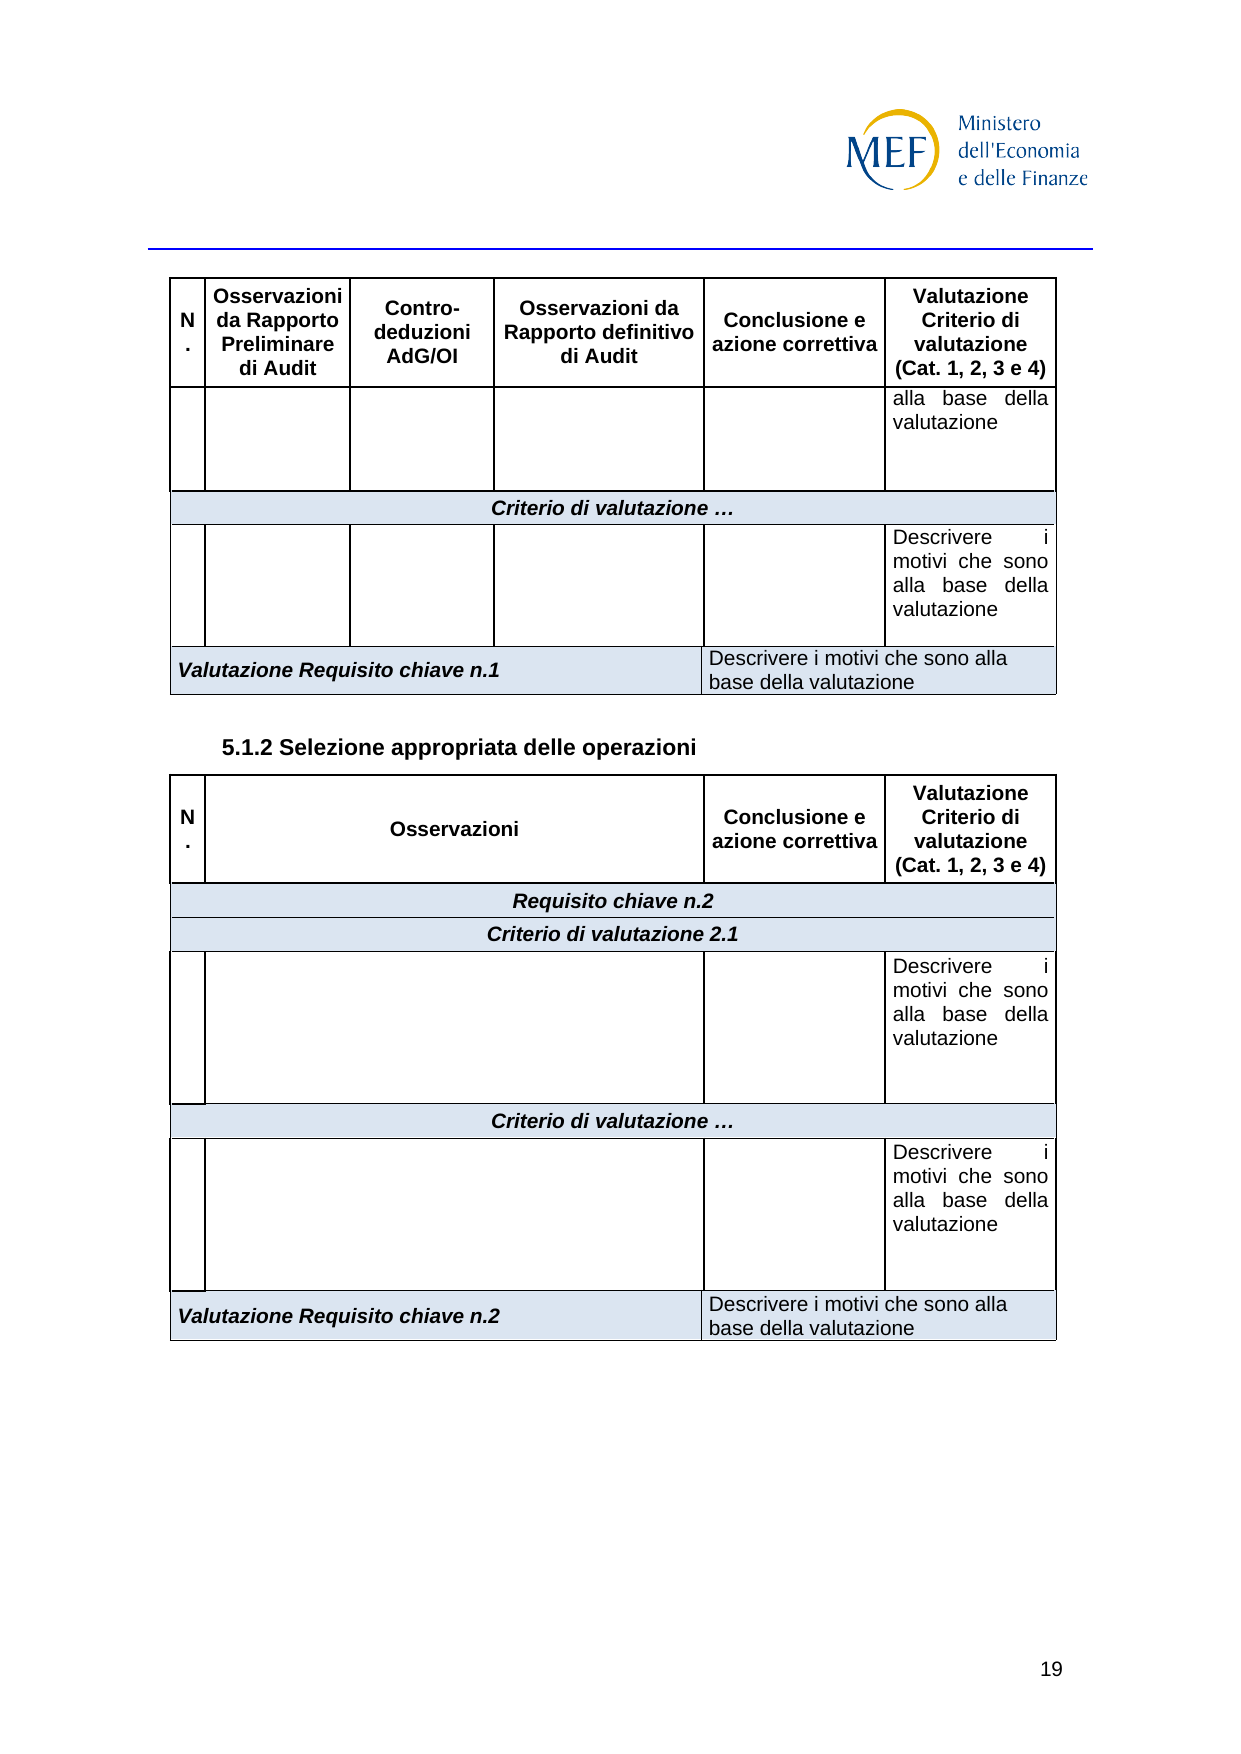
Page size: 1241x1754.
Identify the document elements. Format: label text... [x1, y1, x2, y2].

table_cell Descrivere i motivi che sono alla base della valutazione [702, 646, 1056, 694]
table_cell Criterio di valutazione … [171, 490, 1056, 524]
table_cell [705, 1139, 884, 1289]
table_cell [171, 525, 204, 646]
table_header Osservazioni da Rapporto definitivo di Audit [495, 279, 703, 386]
table_header Valutazione Criterio di valutazione (Cat. 1, 2, 3 e 4) [886, 776, 1055, 882]
table_cell Descrivere i motivi che sono alla base della valutazione [702, 1290, 1056, 1339]
table_cell [705, 525, 884, 646]
table_cell Criterio di valutazione … [171, 1103, 1056, 1137]
table_cell Descrivere i motivi che sono alla base della valutazione [886, 388, 1055, 459]
table_cell [206, 952, 703, 1103]
table_header Contro- deduzioni AdG/OI [351, 279, 493, 386]
table_cell [206, 388, 349, 490]
table_cell [206, 525, 349, 646]
table_cell [705, 388, 884, 459]
table_header Conclusione e azione correttiva [705, 279, 884, 386]
table_cell Descrivere i motivi che sono alla base della valutazione [886, 524, 1056, 646]
table_cell Valutazione Requisito chiave n.1 [171, 647, 701, 694]
table_cell [351, 525, 493, 646]
table_cell [705, 952, 884, 1103]
table_header Valutazione Criterio di valutazione (Cat. 1, 2, 3 e 4) [886, 279, 1055, 386]
text 5.1.2 Selezione appropriata delle operazioni [222, 734, 1063, 760]
table_cell Descrivere i motivi che sono alla base della valutazione [886, 1138, 1055, 1289]
table_cell [886, 459, 1055, 490]
table_cell [171, 952, 204, 1103]
table_cell [206, 1139, 703, 1289]
table_cell Valutazione Requisito chiave n.2 [171, 1291, 701, 1339]
table_cell Criterio di valutazione 2.1 [171, 917, 1056, 951]
table_cell [351, 388, 493, 459]
table_header N. [171, 776, 204, 882]
table_header N. [171, 279, 204, 386]
table_cell [705, 459, 884, 490]
table_cell [171, 388, 204, 490]
table_cell [171, 1139, 204, 1289]
table_header Conclusione e azione correttiva [705, 776, 884, 882]
picture [846, 109, 1088, 190]
table_cell [351, 459, 493, 490]
table_header Osservazioni da Rapporto Preliminare di Audit [206, 279, 349, 386]
table_cell [495, 388, 703, 490]
table_cell Descrivere i motivi che sono alla base della valutazione [886, 951, 1055, 1103]
table_header Osservazioni [206, 776, 703, 882]
table_cell [495, 525, 703, 646]
table_cell Requisito chiave n.2 [171, 882, 1056, 917]
